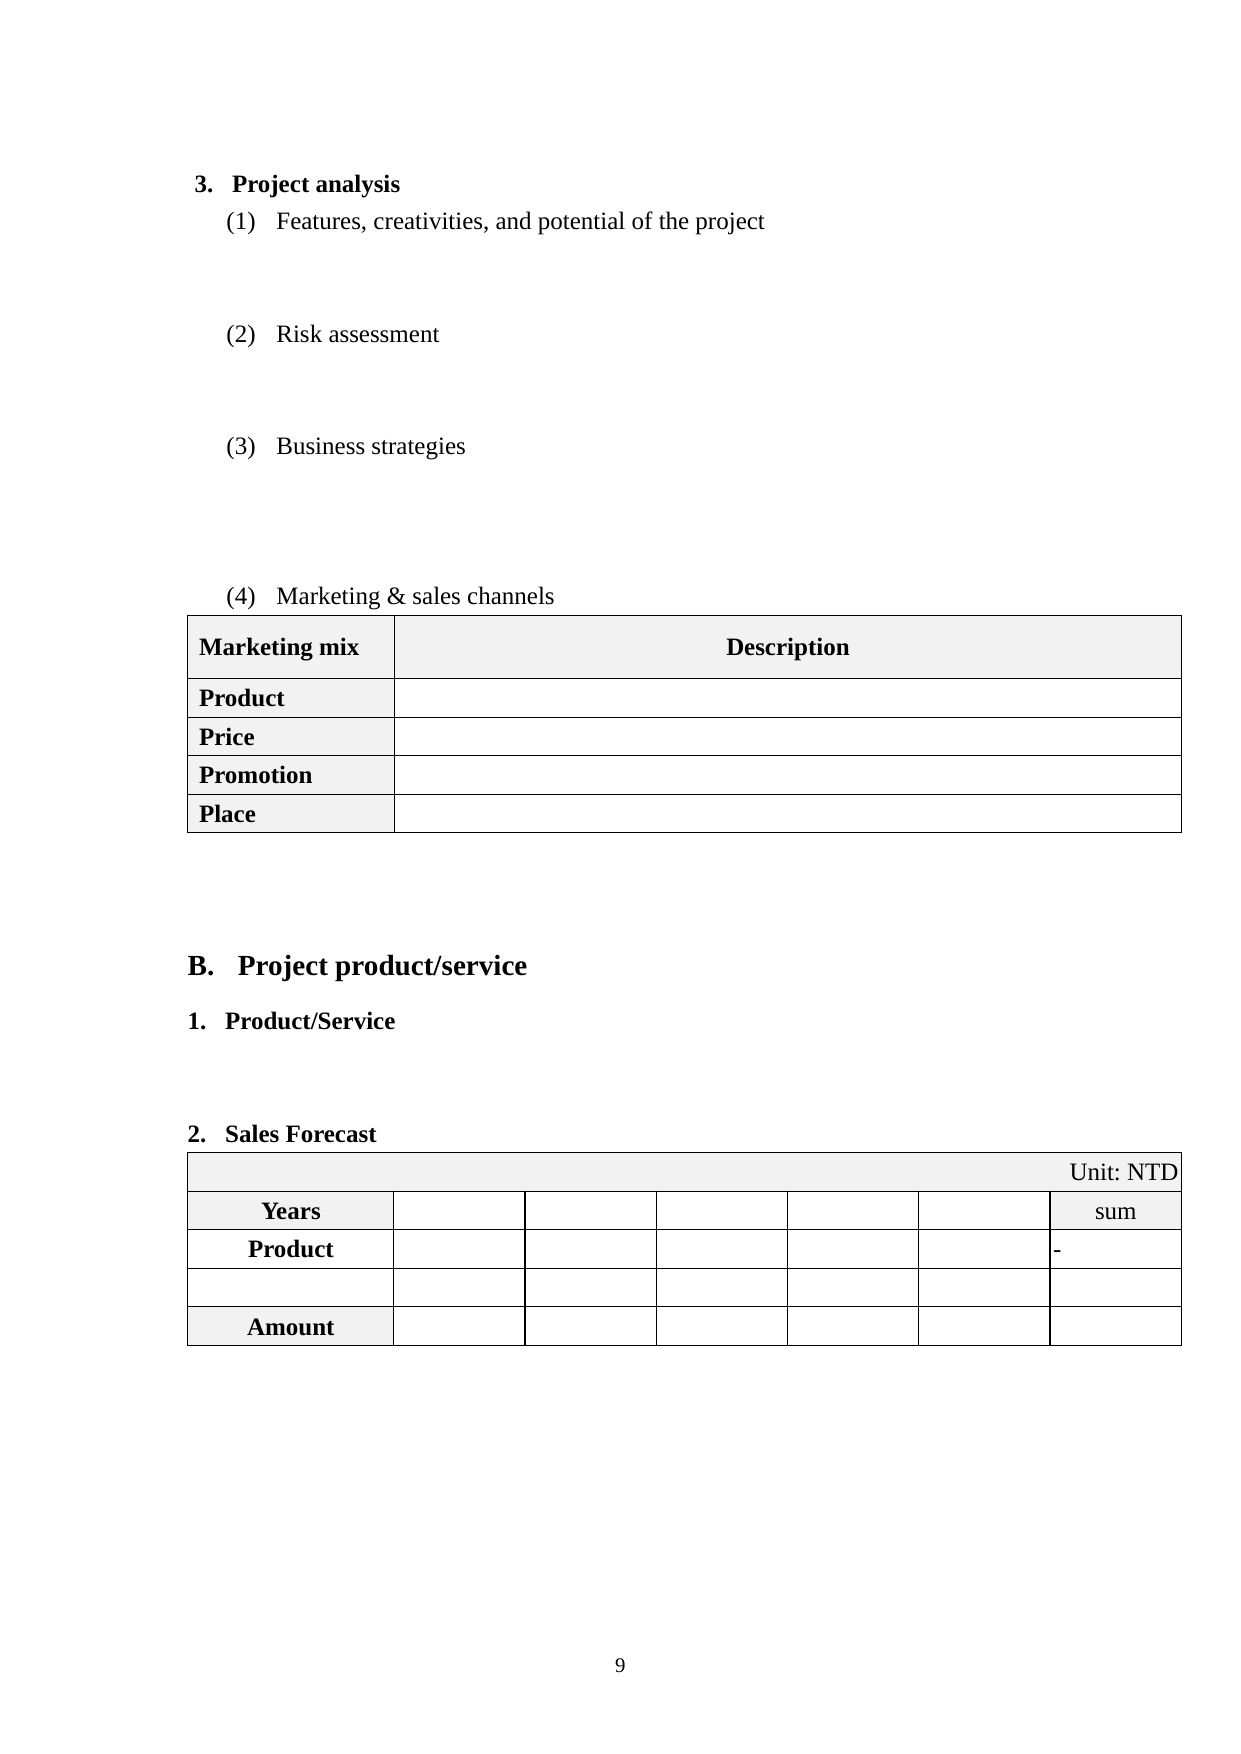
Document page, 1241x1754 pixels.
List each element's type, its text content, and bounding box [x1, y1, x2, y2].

table_cell [788, 1307, 918, 1345]
table_cell [919, 1269, 1049, 1306]
table_cell Amount [188, 1307, 393, 1345]
list Marketing & sales channels [226, 577, 1053, 614]
table_cell sum [1051, 1192, 1181, 1229]
table_cell [395, 718, 1181, 755]
table_cell Years [188, 1192, 393, 1229]
table_cell [395, 756, 1181, 794]
list Project product/service [187, 946, 1053, 983]
table_cell [394, 1269, 524, 1306]
table_header Unit: NTD [188, 1153, 1181, 1191]
table_cell [394, 1192, 524, 1229]
table_cell [394, 1230, 524, 1268]
table_header Marketing mix [188, 616, 394, 678]
list Product/Service [187, 1002, 1053, 1039]
table_cell [394, 1307, 524, 1345]
list Business strategies [226, 427, 1053, 464]
table_cell [526, 1307, 656, 1345]
table_cell [395, 795, 1181, 832]
table_header Description [395, 616, 1181, 678]
list Features, creativities, and potential of the project [226, 202, 1053, 239]
list Sales Forecast [187, 1114, 1053, 1152]
table_cell [1051, 1307, 1181, 1345]
table_cell [657, 1269, 787, 1306]
table_cell Place [188, 795, 394, 832]
table_cell [788, 1269, 918, 1306]
table_cell [395, 679, 1181, 717]
table_cell - [1051, 1230, 1181, 1268]
table_cell [788, 1192, 918, 1229]
list Risk assessment [226, 314, 1053, 352]
table_cell [526, 1269, 656, 1306]
table_cell Product [188, 1230, 393, 1268]
table_cell [1051, 1269, 1181, 1306]
table_cell [919, 1307, 1049, 1345]
table_cell [526, 1230, 656, 1268]
table_cell [919, 1192, 1049, 1229]
table_cell [526, 1192, 656, 1229]
table_cell [788, 1230, 918, 1268]
table_cell Promotion [188, 756, 394, 794]
table_cell [657, 1192, 787, 1229]
table_cell [657, 1307, 787, 1345]
list Project analysis [194, 164, 1053, 202]
table_cell [657, 1230, 787, 1268]
table_cell Product [188, 679, 394, 717]
table_cell Price [188, 718, 394, 755]
table_cell [188, 1269, 393, 1306]
table_cell [919, 1230, 1049, 1268]
